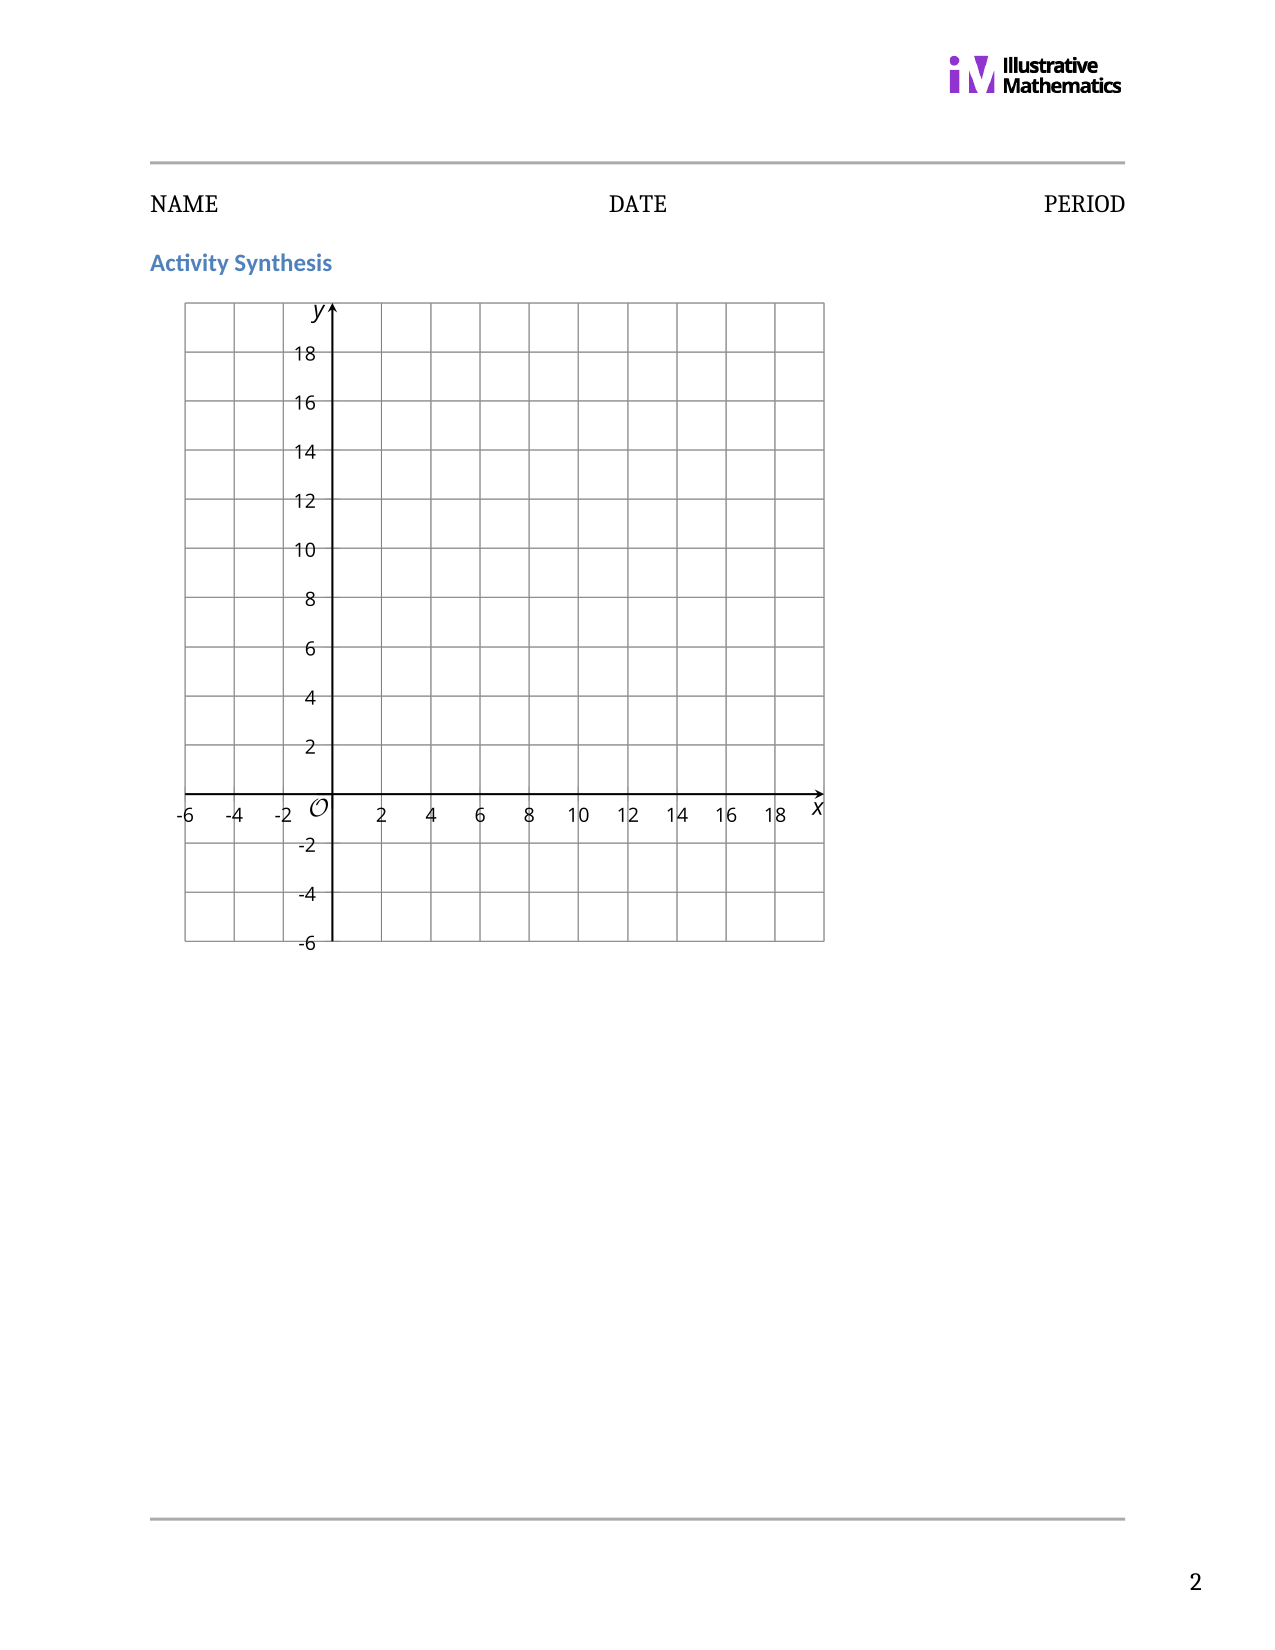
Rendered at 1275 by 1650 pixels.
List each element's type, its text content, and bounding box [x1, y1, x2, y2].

picture [168, 296, 832, 958]
picture [949, 55, 1121, 93]
subtitle Activity Synthesis [150, 247, 1125, 278]
